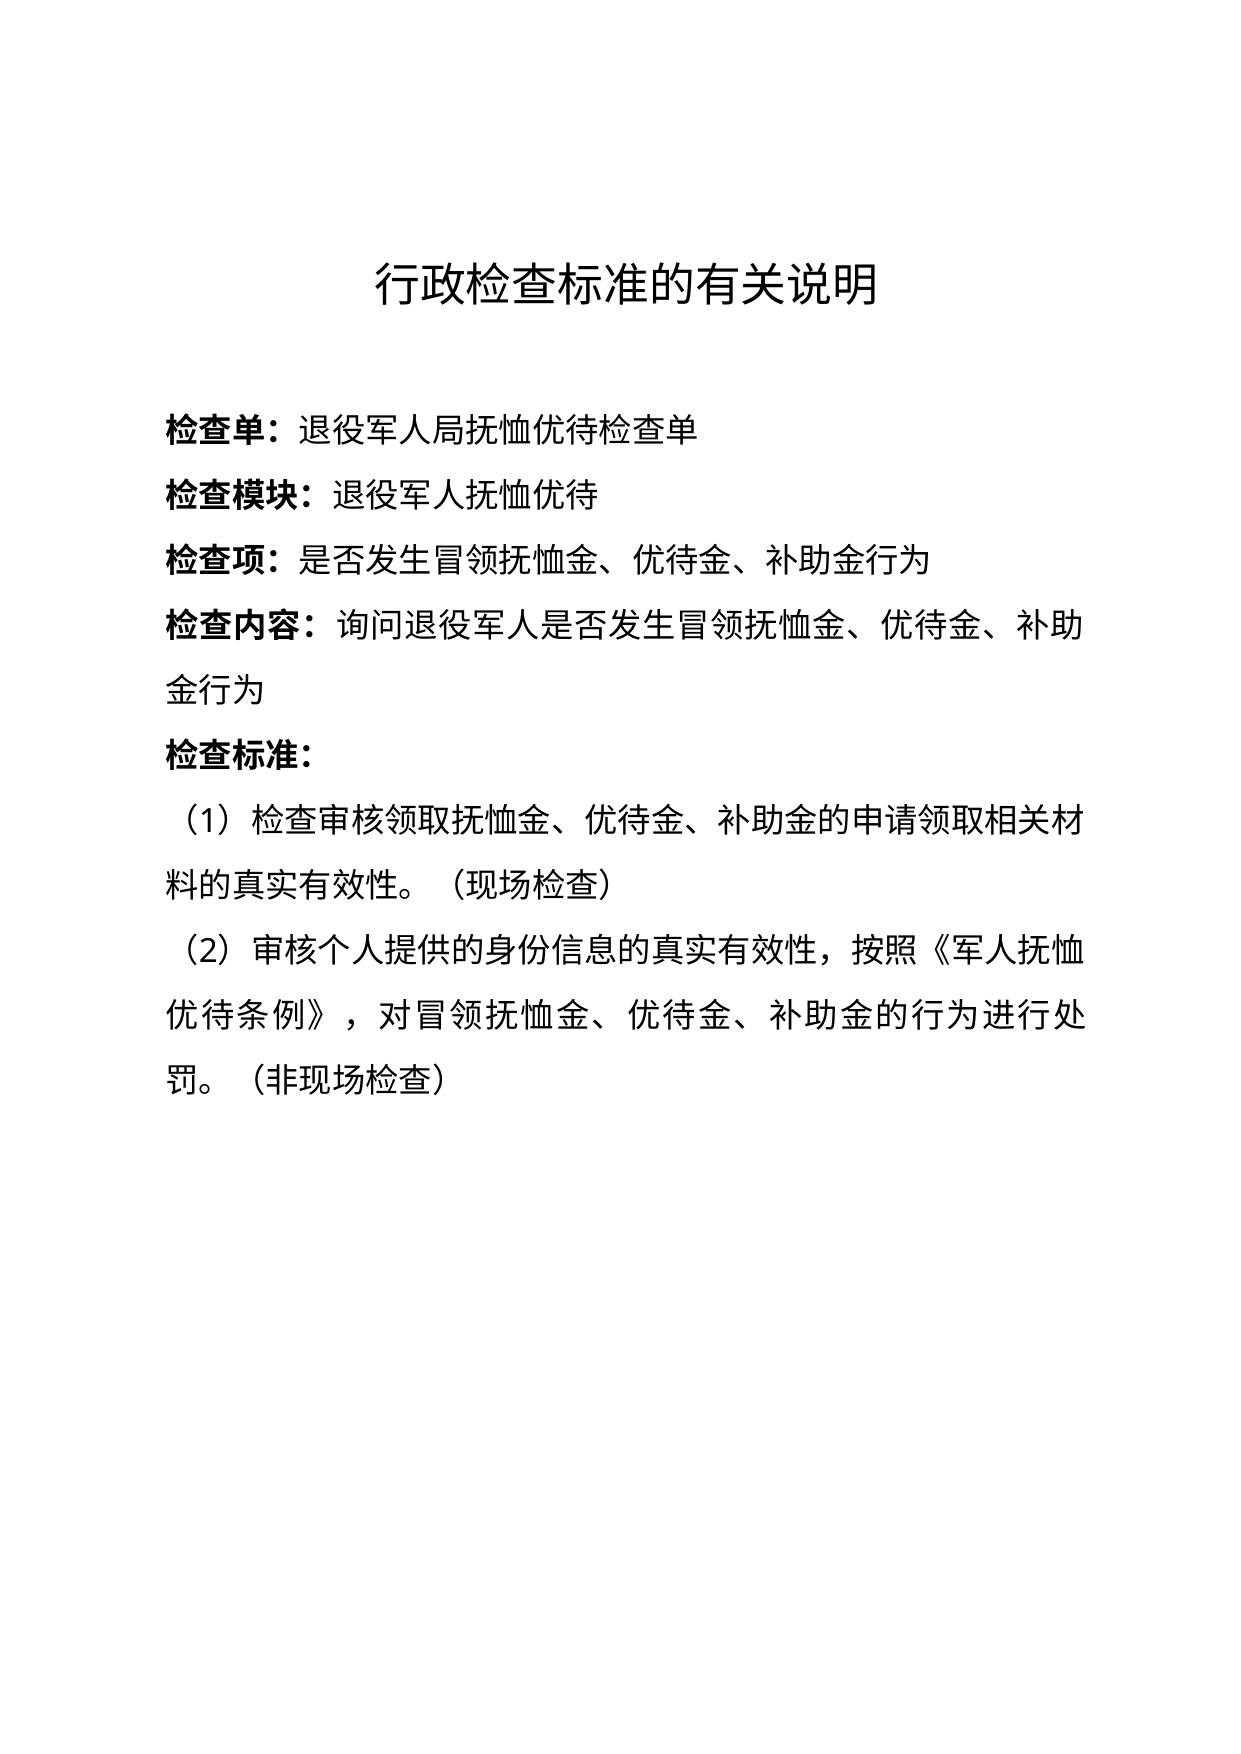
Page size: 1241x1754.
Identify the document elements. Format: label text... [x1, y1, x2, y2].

list （1）检查审核领取抚恤金、优待金、补助金的申请领取相关材料的真实有效性。（现场检查） [165, 785, 1087, 915]
list 检查模块：退役军人抚恤优待 [165, 460, 1087, 525]
list （2）审核个人提供的身份信息的真实有效性，按照《军人抚恤优待条例》，对冒领抚恤金、优待金、补助金的行为进行处罚。（非现场检查） [165, 915, 1087, 1110]
text 行政检查标准的有关说明 [165, 233, 1087, 330]
list 检查项：是否发生冒领抚恤金、优待金、补助金行为 [165, 525, 1087, 590]
list 检查标准： [165, 720, 1087, 785]
list 检查单：退役军人局抚恤优待检查单 [165, 395, 1087, 460]
list 检查内容：询问退役军人是否发生冒领抚恤金、优待金、补助金行为 [165, 590, 1087, 720]
